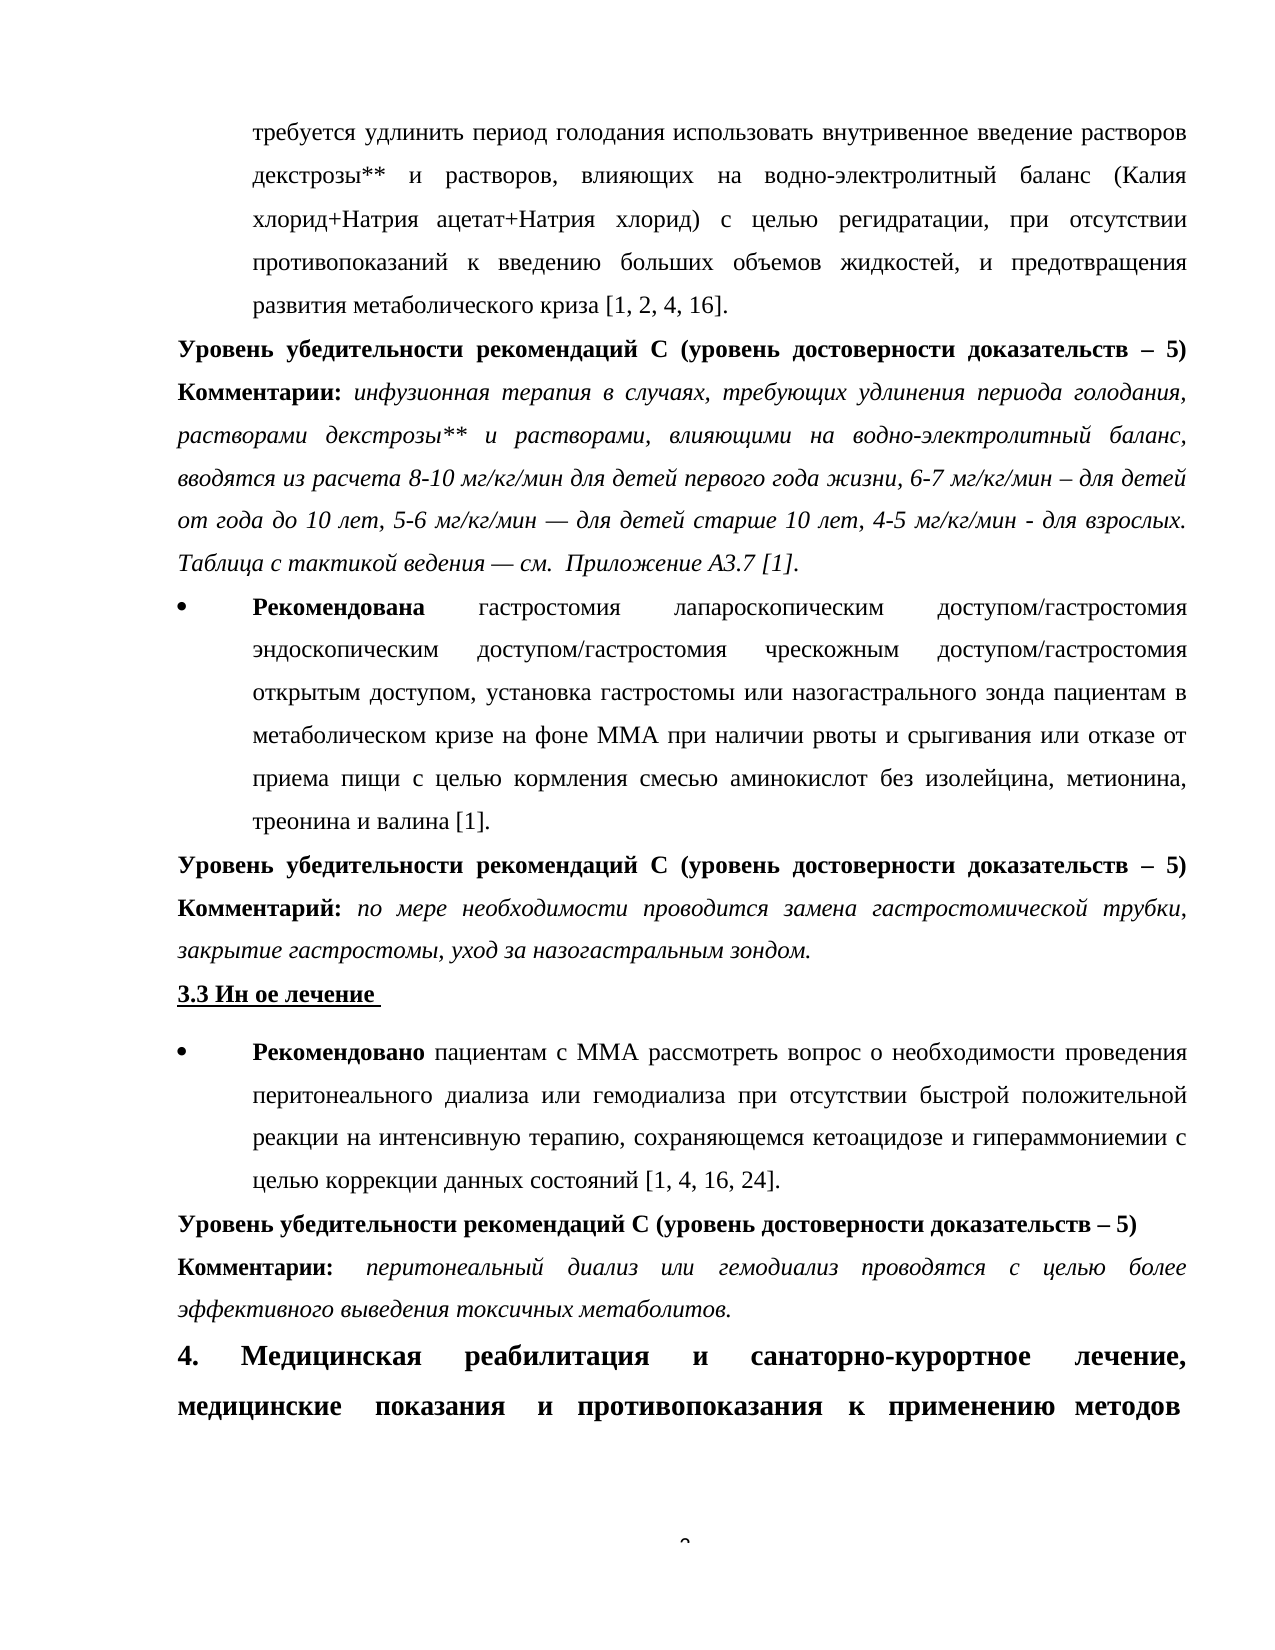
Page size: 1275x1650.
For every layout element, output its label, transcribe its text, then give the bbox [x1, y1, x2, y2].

list Рекомендовано пациентам с ММА рассмотреть вопрос о необходимости проведения перитонеального диализа или гемодиализа при отсутствии быстрой положительной реакции на интенсивную терапию, сохраняющемся кетоацидозе и гипераммониемии с целью коррекции данных состояний [1, 4, 16, 24]. [177, 1037, 1187, 1193]
subtitle 3.3 Ин ое лечение [177, 979, 1198, 1008]
text Уровень убедительности рекомендаций С (уровень достоверности доказательств – 5) Комментарии: инфузионная терапия в случаях, требующих удлинения периода голодания, растворами декстрозы** и растворами, влияющими на водно-электролитный баланс, вводятся из расчета 8-10 мг/кг/мин для детей первого года жизни, 6-7 мг/кг/мин – для детей от года до 10 лет, 5-6 мг/кг/мин — для детей старше 10 лет, 4-5 мг/кг/мин - для взрослых. Таблица с тактикой ведения — см. Приложение А3.7 [1]. [177, 334, 1187, 577]
text требуется удлинить период голодания использовать внутривенное введение растворов декстрозы** и растворов, влияющих на водно-электролитный баланс (Калия хлорид+Натрия ацетат+Натрия хлорид) с целью регидратации, при отсутствии противопоказаний к введению больших объемов жидкостей, и предотвращения развития метаболического криза [1, 2, 4, 16]. [252, 117, 1187, 319]
list Рекомендована гастростомия лапароскопическим доступом/гастростомия эндоскопическим доступом/гастростомия чрескожным доступом/гастростомия открытым доступом, установка гастростомы или назогастрального зонда пациентам в метаболическом кризе на фоне ММА при наличии рвоты и срыгивания или отказе от приема пищи с целью кормления смесью аминокислот без изолейцина, метионина, треонина и валина [1]. [177, 592, 1187, 834]
text Уровень убедительности рекомендаций С (уровень достоверности доказательств – 5) Комментарии: перитонеальный диализ или гемодиализ проводятся с целью более эффективного выведения токсичных метаболитов. [177, 1209, 1187, 1323]
subtitle Медицинская реабилитация и санаторно-курортное лечение, медицинские показания и противопоказания к применению методов [177, 1338, 1187, 1422]
text Уровень убедительности рекомендаций С (уровень достоверности доказательств – 5) Комментарий: по мере необходимости проводится замена гастростомической трубки, закрытие гастростомы, уход за назогастральным зондом. [177, 850, 1187, 964]
